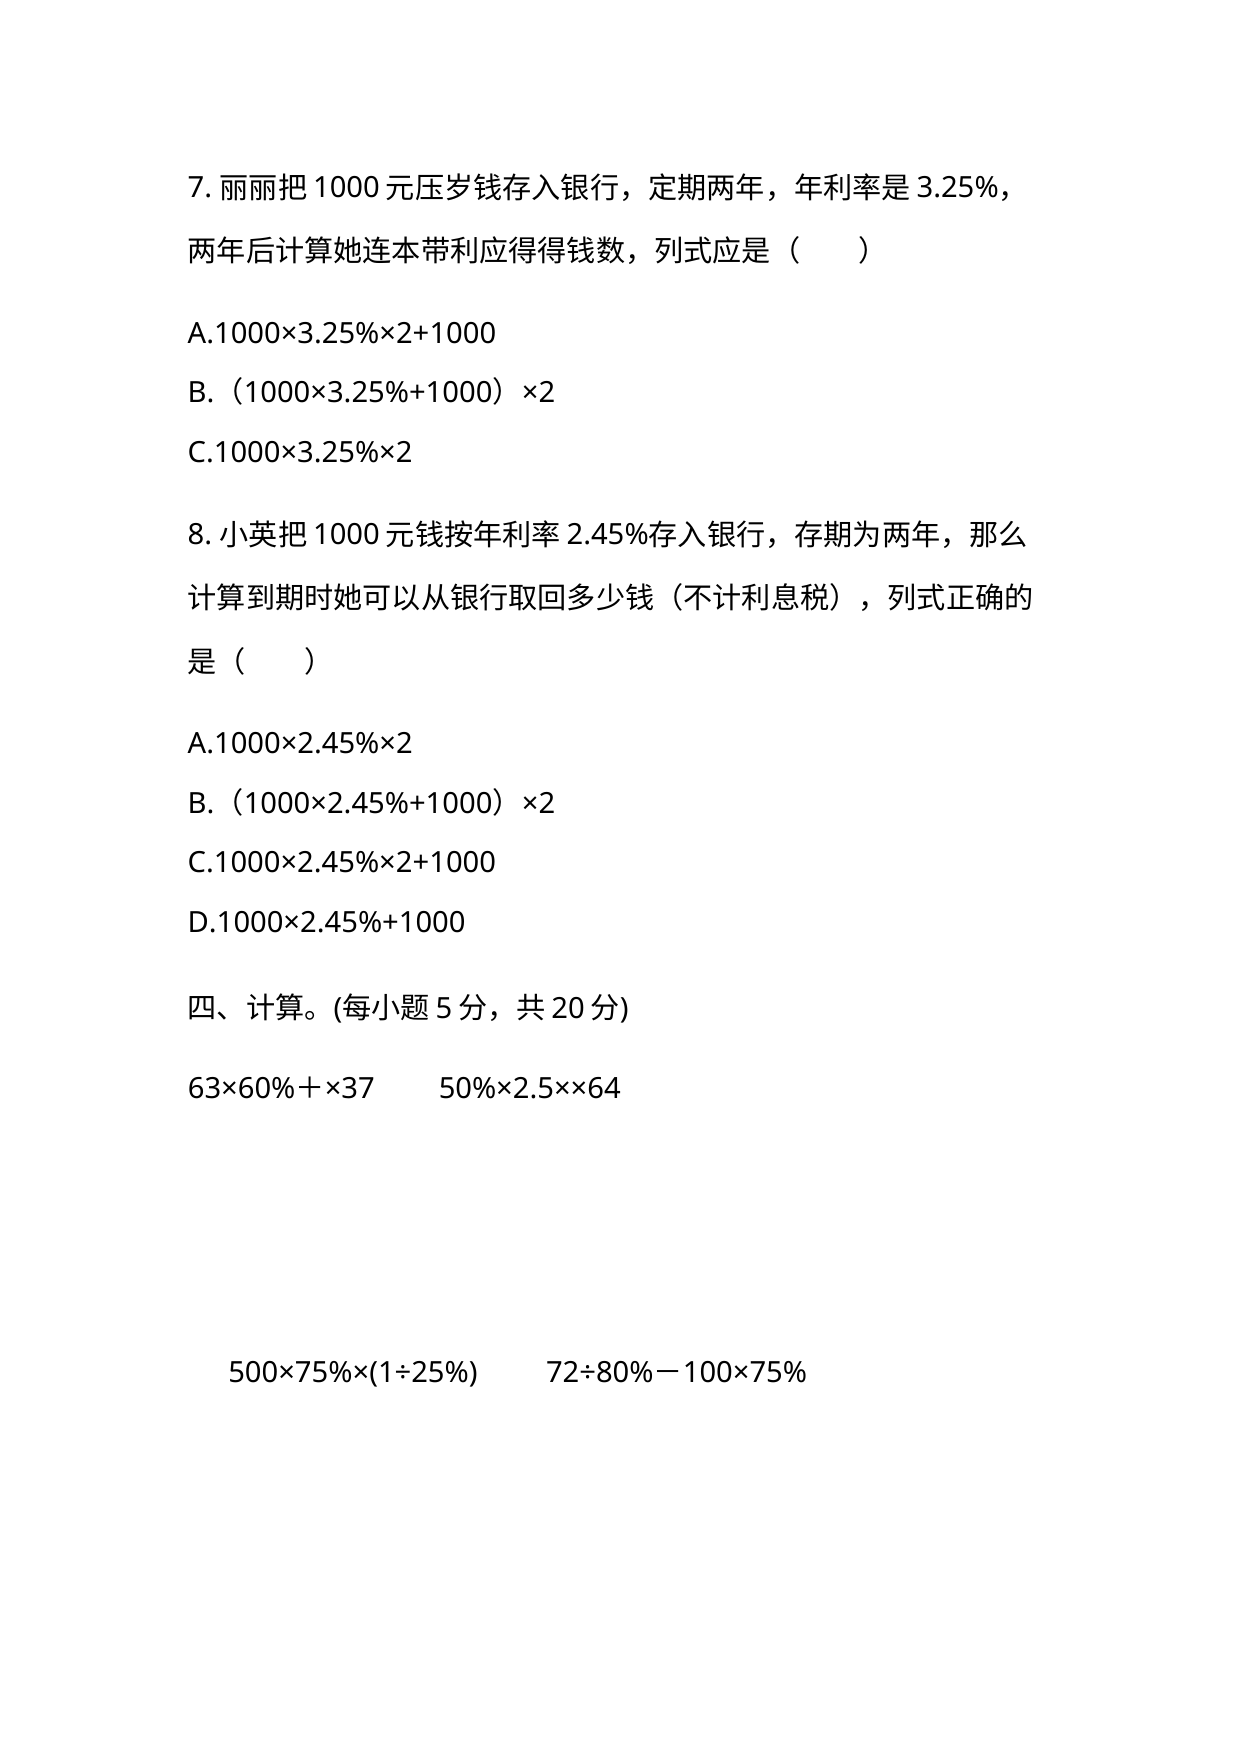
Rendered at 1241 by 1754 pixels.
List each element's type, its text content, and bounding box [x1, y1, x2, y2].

text 四、计算。(每小题5分，共20分) [187, 982, 1053, 1027]
text A.1000×2.45%×2 B.（1000×2.45%+1000）×2 C.1000×2.45%×2+1000 D.1000×2.45%+1000 [187, 723, 1053, 941]
text 8. 小英把1000元钱按年利率2.45%存入银行，存期为两年，那么计算到期时她可以从银行取回多少钱（不计利息税），列式正确的是（ ） [187, 512, 1053, 681]
text A.1000×3.25%×2+1000 B.（1000×3.25%+1000）×2 C.1000×3.25%×2 [187, 312, 1053, 471]
text 63×60%＋×37 50%×2.5××64 [188, 1048, 1053, 1123]
text 7. 丽丽把1000元压岁钱存入银行，定期两年，年利率是3.25%，两年后计算她连本带利应得得钱数，列式应是（ ） [187, 164, 1053, 270]
text 500×75%×(1÷25%) 72÷80%－100×75% [228, 1348, 1053, 1391]
